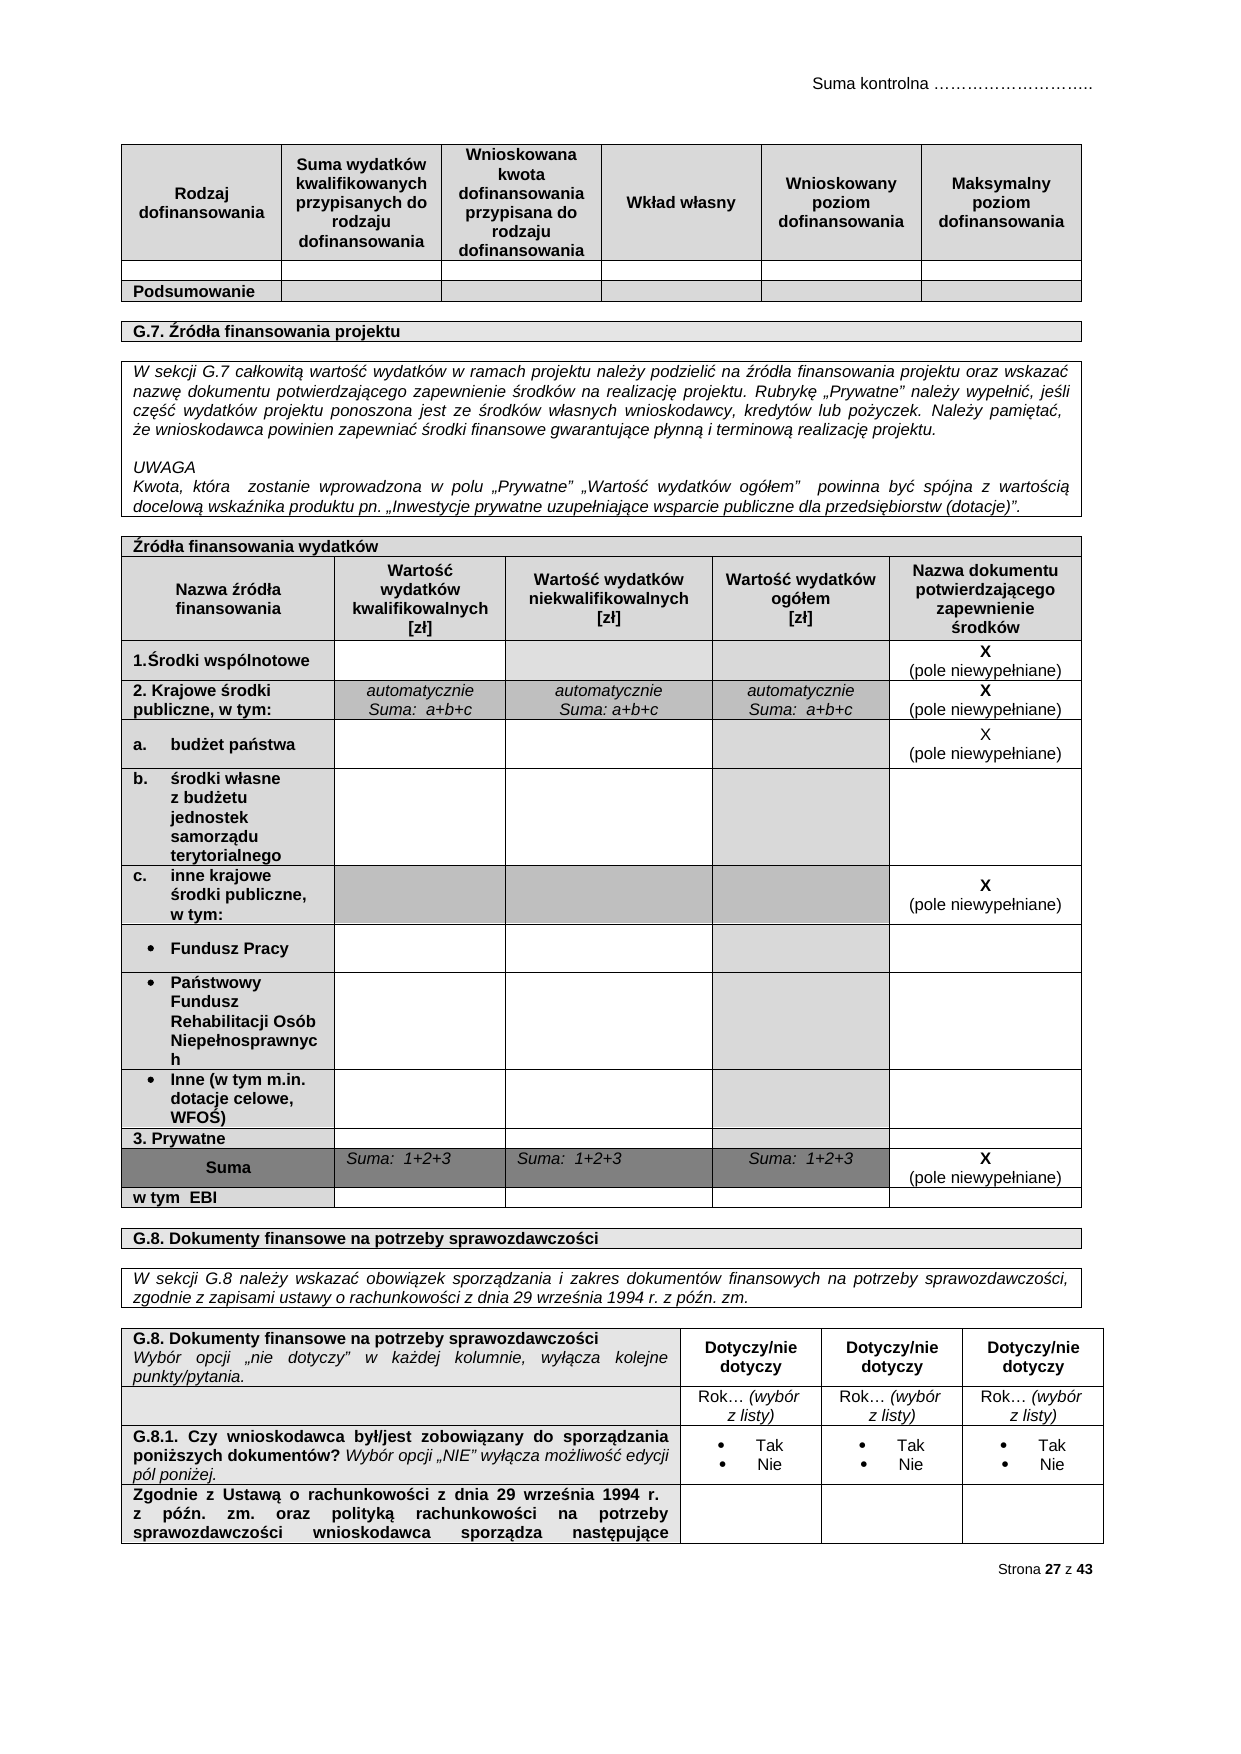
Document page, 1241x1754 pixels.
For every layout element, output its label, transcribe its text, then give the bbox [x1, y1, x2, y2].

table_cell Rodzaj dofinansowania [122, 145, 281, 260]
table_cell Tak Nie [681, 1426, 821, 1484]
table_cell [335, 1188, 505, 1207]
table_header W sekcji G.7 całkowitą wartość wydatków w ramach projektu należy podzielić na źródła finansowania projektu oraz wskazać nazwę dokumentu potwierdzającego zapewnienie środków na realizację projektu. Rubrykę „Prywatne” należy wypełnić, jeśli część wydatków projektu ponoszona jest ze środków własnych wnioskodawcy, kredytów lub pożyczek. Należy pamiętać, że wnioskodawca powinien zapewniać środki finansowe gwarantujące płynną i terminową realizację projektu. UWAGA Kwota, która zostanie wprowadzona w polu „Prywatne” „Wartość wydatków ogółem” powinna być spójna z wartością docelową wskaźnika produktu pn. „Inwestycje prywatne uzupełniające wsparcie publiczne dla przedsiębiorstw (dotacje)”. [122, 362, 1081, 516]
table_cell [506, 641, 712, 680]
table_cell [890, 1188, 1081, 1207]
table_cell Inne (w tym m.in. dotacje celowe, WFOŚ) [122, 1070, 334, 1127]
table_cell [762, 261, 921, 280]
table_cell X (pole niewypełniane) [890, 681, 1081, 719]
table_cell X (pole niewypełniane) [890, 866, 1081, 923]
table_cell Maksymalny poziom dofinansowania [922, 145, 1081, 260]
table_cell [506, 925, 712, 972]
table_cell Rok… (wybór z listy) [963, 1387, 1103, 1425]
table_cell Rok… (wybór z listy) [681, 1387, 821, 1425]
table_cell [335, 720, 505, 768]
table_cell Podsumowanie [122, 281, 281, 301]
table_cell Suma wydatków kwalifikowanych przypisanych do rodzaju dofinansowania [282, 145, 441, 260]
table_cell [762, 281, 921, 301]
table_cell [890, 769, 1081, 865]
table_cell Państwowy Fundusz Rehabilitacji Osób Niepełnosprawnych [122, 973, 334, 1069]
table_cell [506, 973, 712, 1069]
table_cell [602, 261, 761, 280]
table_cell [335, 1070, 505, 1127]
table_cell Wkład własny [602, 145, 761, 260]
table_cell [713, 720, 889, 768]
table_cell Rok… (wybór z listy) [822, 1387, 962, 1425]
table_cell 3. Prywatne [122, 1129, 334, 1148]
table_cell Fundusz Pracy [122, 925, 334, 972]
table_cell środki własne z budżetu jednostek samorządu terytorialnego [122, 769, 334, 865]
table_cell G.8.1. Czy wnioskodawca był/jest zobowiązany do sporządzania poniższych dokumentów? Wybór opcji „NIE” wyłącza możliwość edycji pól poniżej. [122, 1426, 680, 1484]
table_cell Suma [122, 1149, 334, 1187]
table_cell [442, 281, 601, 301]
table_cell [822, 1485, 962, 1542]
table_cell [681, 1485, 821, 1542]
table_header W sekcji G.8 należy wskazać obowiązek sporządzania i zakres dokumentów finansowych na potrzeby sprawozdawczości, zgodnie z zapisami ustawy o rachunkowości z dnia 29 września 1994 r. z późn. zm. [122, 1269, 1081, 1307]
table_cell Nazwa dokumentu potwierdzającego zapewnienie środków [890, 557, 1081, 640]
table_cell Nazwa źródła finansowania [122, 557, 334, 640]
table_cell [890, 1070, 1081, 1127]
table_cell [890, 925, 1081, 972]
table_header G.8. Dokumenty finansowe na potrzeby sprawozdawczości [122, 1229, 1081, 1248]
table_cell [122, 1387, 680, 1425]
table_cell Tak Nie [963, 1426, 1103, 1484]
table_cell [335, 1129, 505, 1148]
table_cell [713, 925, 889, 972]
table_header Dotyczy/nie dotyczy [822, 1329, 962, 1386]
table_cell [602, 281, 761, 301]
table_header G.7. Źródła finansowania projektu [122, 322, 1081, 341]
table_cell automatycznie Suma: a+b+c [713, 681, 889, 719]
table_cell [506, 1129, 712, 1148]
table_cell [713, 1070, 889, 1127]
table_cell X (pole niewypełniane) [890, 1149, 1081, 1187]
table_cell [282, 261, 441, 280]
table_cell X (pole niewypełniane) [890, 641, 1081, 680]
table_cell 2. Krajowe środki publiczne, w tym: [122, 681, 334, 719]
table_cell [122, 1485, 680, 1542]
table_cell Suma: 1+2+3 [335, 1149, 505, 1187]
table_cell inne krajowe środki publiczne, w tym: [122, 866, 334, 923]
table_cell [335, 925, 505, 972]
table_cell [335, 641, 505, 680]
table_header Źródła finansowania wydatków [122, 537, 1081, 556]
table_cell Suma: 1+2+3 [713, 1149, 889, 1187]
table_cell Wartość wydatków ogółem [zł] [713, 557, 889, 640]
table_cell automatycznie Suma: a+b+c [335, 681, 505, 719]
table_cell Wartość wydatków kwalifikowalnych [zł] [335, 557, 505, 640]
table_cell [506, 1188, 712, 1207]
table_cell [506, 1070, 712, 1127]
table_cell automatycznie Suma: a+b+c [506, 681, 712, 719]
table_cell [890, 973, 1081, 1069]
table_cell Wartość wydatków niekwalifikowalnych [zł] [506, 557, 712, 640]
table_cell Tak Nie [822, 1426, 962, 1484]
table_cell Wnioskowany poziom dofinansowania [762, 145, 921, 260]
table_cell Suma: 1+2+3 [506, 1149, 712, 1187]
table_cell w tym EBI [122, 1188, 334, 1207]
table_cell [506, 866, 712, 923]
table_cell [713, 1129, 889, 1148]
table_cell [922, 281, 1081, 301]
table_cell [963, 1485, 1103, 1542]
table_cell [335, 866, 505, 923]
table_cell X (pole niewypełniane) [890, 720, 1081, 768]
table_header G.8. Dokumenty finansowe na potrzeby sprawozdawczości Wybór opcji „nie dotyczy” w każdej kolumnie, wyłącza kolejne punkty/pytania. [122, 1329, 680, 1386]
table_cell [713, 1188, 889, 1207]
table_cell [922, 261, 1081, 280]
table_cell [335, 973, 505, 1069]
table_header Dotyczy/nie dotyczy [681, 1329, 821, 1386]
table_cell [713, 866, 889, 923]
table_header Dotyczy/nie dotyczy [963, 1329, 1103, 1386]
table_cell [713, 973, 889, 1069]
table_cell budżet państwa [122, 720, 334, 768]
table_cell [122, 261, 281, 280]
table_cell [335, 769, 505, 865]
table_cell [890, 1129, 1081, 1148]
table_cell [713, 769, 889, 865]
table_cell [506, 769, 712, 865]
table_cell [282, 281, 441, 301]
table_cell [442, 261, 601, 280]
table_cell [713, 641, 889, 680]
table_cell Wnioskowana kwota dofinansowania przypisana do rodzaju dofinansowania [442, 145, 601, 260]
table_cell [506, 720, 712, 768]
table_cell Środki wspólnotowe [122, 641, 334, 680]
